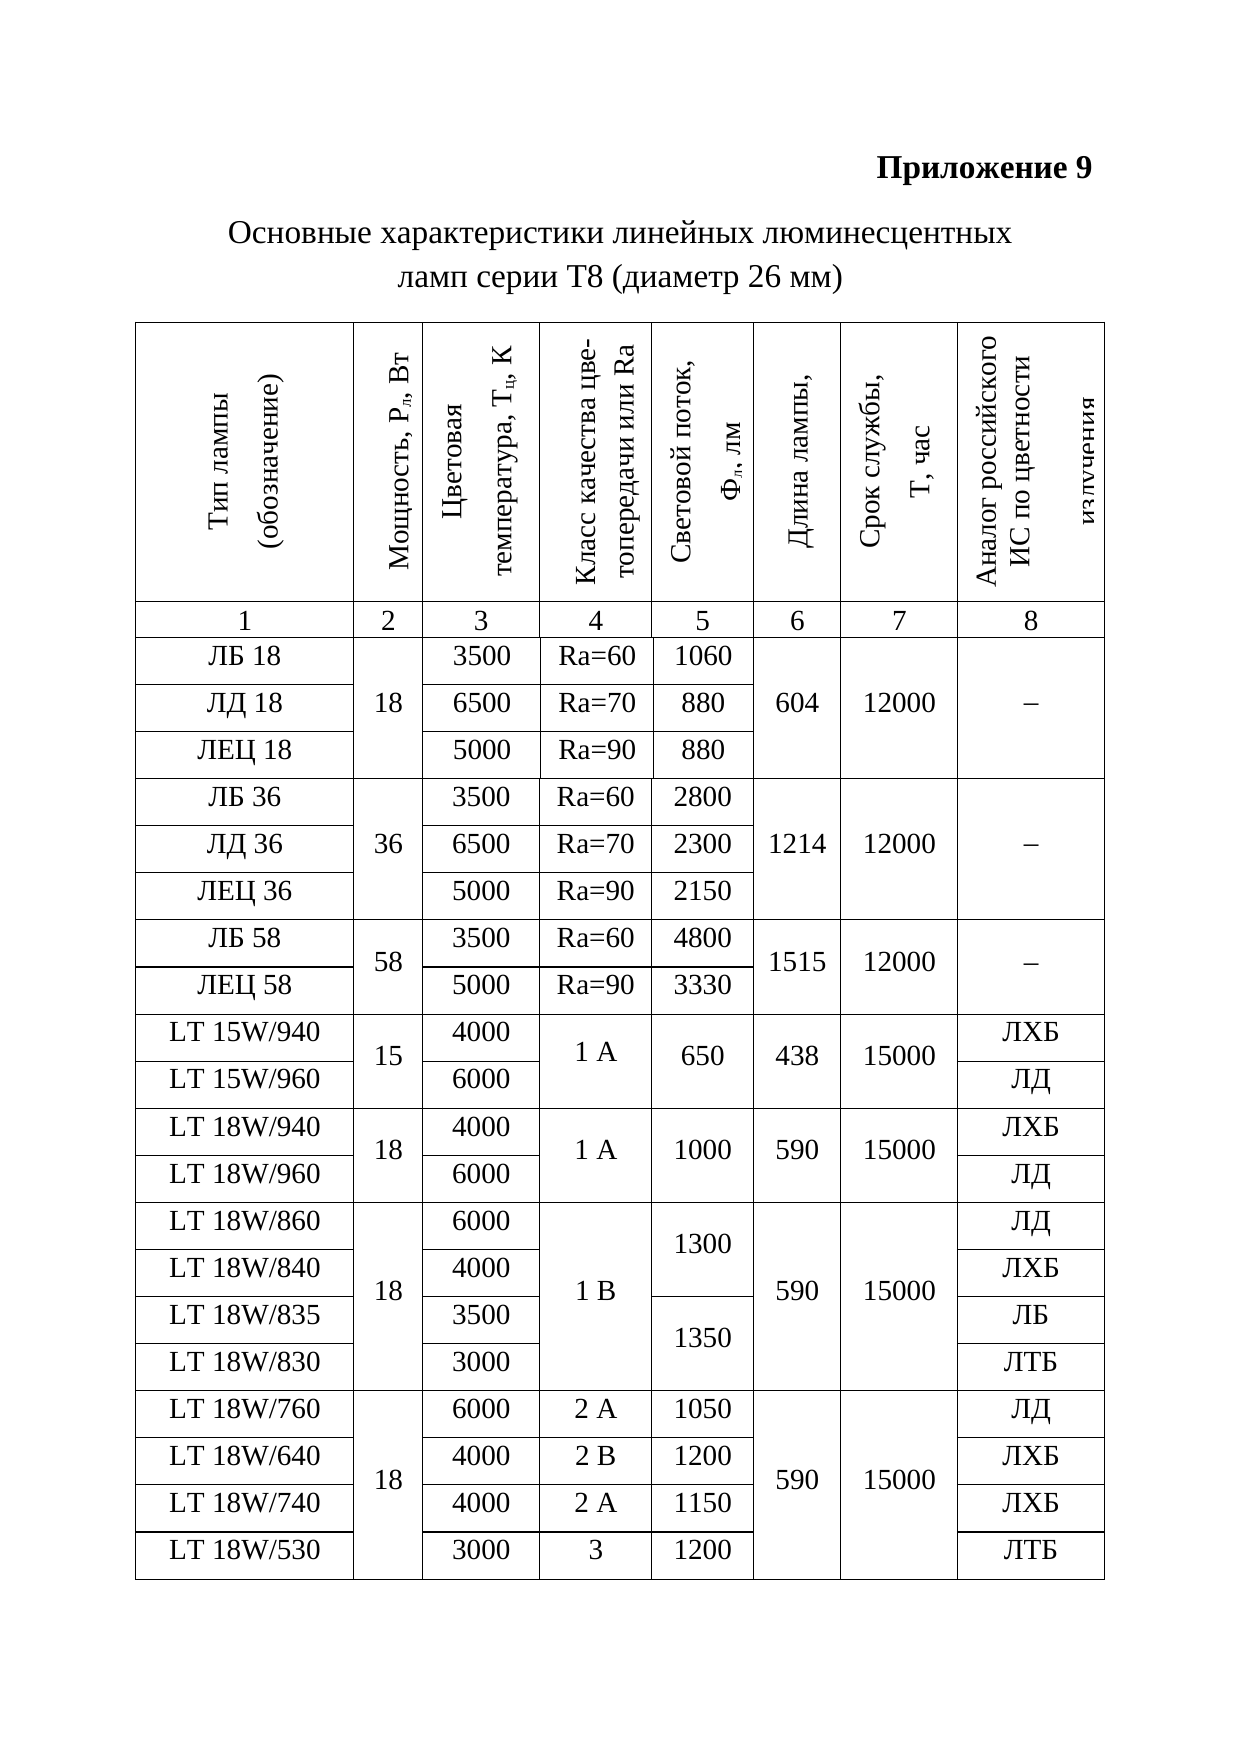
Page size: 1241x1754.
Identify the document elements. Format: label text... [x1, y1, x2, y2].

table_header Срок службы, Т, час [841, 323, 957, 601]
table_cell LT 18W/740 [136, 1485, 353, 1531]
table_cell LT 18W/640 [136, 1438, 353, 1484]
table_cell LT 15W/960 [136, 1062, 353, 1108]
table_cell 2800 [652, 779, 753, 825]
table_cell LT 18W/760 [136, 1391, 353, 1437]
table_cell 590 [754, 1109, 840, 1202]
table_cell – [958, 920, 1104, 1013]
table_cell – [958, 779, 1104, 919]
table_cell ЛД [958, 1156, 1104, 1202]
table_cell 3 [540, 1533, 651, 1578]
table_header Тип лампы (обозначение) [136, 323, 353, 601]
table_cell 6500 [423, 826, 539, 872]
table_cell 1060 [654, 638, 753, 684]
table_cell 4000 [423, 1438, 539, 1484]
table_cell 1 А [540, 1015, 651, 1108]
table_cell 3000 [423, 1344, 539, 1390]
table_cell ЛХБ [958, 1250, 1104, 1296]
table_cell 2 В [540, 1438, 651, 1484]
table_cell ЛХБ [958, 1109, 1104, 1155]
table_cell ЛД [958, 1062, 1104, 1108]
table_cell LT 18W/830 [136, 1344, 353, 1390]
table_cell 650 [652, 1015, 753, 1108]
table_cell 1 А [540, 1109, 651, 1202]
table_cell 5000 [423, 873, 539, 919]
table_cell 4000 [423, 1109, 539, 1155]
table_cell 3330 [652, 968, 753, 1013]
table_cell 590 [754, 1203, 840, 1390]
table_cell 12000 [841, 920, 957, 1013]
table_cell 12000 [841, 638, 957, 778]
table_cell 36 [354, 779, 422, 919]
table_cell 1200 [652, 1533, 753, 1578]
table_cell 604 [754, 638, 840, 778]
table_cell 880 [654, 685, 753, 731]
table_cell ЛТБ [958, 1533, 1104, 1578]
table_cell 438 [754, 1015, 840, 1108]
table_cell 12000 [841, 779, 957, 919]
table_cell 6500 [423, 685, 540, 731]
table_cell 2 А [540, 1391, 651, 1437]
table_header Класс качества цве-топередачи или Rа [540, 323, 651, 601]
table_cell 4000 [423, 1250, 539, 1296]
table_cell 15000 [841, 1391, 957, 1578]
table_cell 1000 [652, 1109, 753, 1202]
table_cell 6 [754, 602, 840, 637]
table_cell 1515 [754, 920, 840, 1013]
table_header Аналог российского ИС по цветности излучения [958, 323, 1104, 601]
table_header Световой поток, Фл, лм [652, 323, 753, 601]
text Основные характеристики линейных люминесцентных [148, 213, 1092, 251]
table_cell Rа=90 [541, 732, 653, 778]
table_cell ЛД 36 [136, 826, 353, 872]
table_cell 4800 [652, 920, 753, 966]
table_cell 3500 [423, 920, 539, 966]
table_cell 3500 [423, 1297, 539, 1343]
table_cell 2 [354, 602, 422, 637]
table_cell 6000 [423, 1203, 539, 1249]
table_cell 4000 [423, 1485, 539, 1531]
table_cell ЛХБ [958, 1015, 1104, 1061]
table_cell 1050 [652, 1391, 753, 1437]
table_header Цветовая температура, Тц, К [423, 323, 539, 601]
table_cell LT 18W/940 [136, 1109, 353, 1155]
table_cell LT 18W/860 [136, 1203, 353, 1249]
table_header Длина лампы, мм [754, 323, 840, 601]
table_cell ЛД 18 [136, 685, 353, 731]
table_cell 1214 [754, 779, 840, 919]
table_cell 5000 [423, 968, 539, 1013]
table_cell 15000 [841, 1109, 957, 1202]
table_cell 5 [652, 602, 753, 637]
table_cell 6000 [423, 1156, 539, 1202]
table_cell 2300 [652, 826, 753, 872]
table_cell ЛБ 18 [136, 638, 353, 684]
table_cell 18 [354, 1203, 422, 1390]
table_cell 1 В [540, 1203, 651, 1390]
table_cell 8 [958, 602, 1104, 637]
table_cell 15 [354, 1015, 422, 1108]
table_cell ЛХБ [958, 1438, 1104, 1484]
table_cell Rа=60 [540, 779, 651, 825]
table_cell 1350 [652, 1297, 753, 1390]
table_cell 590 [754, 1391, 840, 1578]
table_cell 6000 [423, 1391, 539, 1437]
table_cell Rа=60 [540, 920, 651, 966]
table_cell – [958, 638, 1104, 778]
table_cell 18 [354, 1109, 422, 1202]
table_cell 18 [354, 638, 422, 778]
table_cell ЛХБ [958, 1485, 1104, 1531]
table_cell ЛД [958, 1391, 1104, 1437]
text Приложение 9 [148, 148, 1092, 186]
table_cell 880 [654, 732, 753, 778]
table_cell Rа=60 [541, 638, 653, 684]
table_cell 18 [354, 1391, 422, 1578]
table_cell 3500 [423, 779, 539, 825]
table_cell 3 [423, 602, 539, 637]
table_cell Rа=90 [540, 968, 651, 1013]
table_cell 7 [841, 602, 957, 637]
table_cell ЛД [958, 1203, 1104, 1249]
table_cell LT 18W/530 [136, 1533, 353, 1578]
table_cell ЛЕЦ 58 [136, 968, 353, 1013]
table_cell 15000 [841, 1203, 957, 1390]
table_cell ЛБ 36 [136, 779, 353, 825]
table_cell 1150 [652, 1485, 753, 1531]
table_cell Rа=90 [540, 873, 651, 919]
table_cell 2 А [540, 1485, 651, 1531]
table_cell LT 18W/840 [136, 1250, 353, 1296]
table_cell Rа=70 [540, 826, 651, 872]
table_cell 2150 [652, 873, 753, 919]
table_cell 58 [354, 920, 422, 1013]
table_cell Rа=70 [541, 685, 653, 731]
table_cell ЛБ [958, 1297, 1104, 1343]
table_cell 1300 [652, 1203, 753, 1296]
table_cell 4 [540, 602, 651, 637]
table_cell 3000 [423, 1533, 539, 1578]
table_cell 1 [136, 602, 353, 637]
table_cell 6000 [423, 1062, 539, 1108]
table_cell LT 15W/940 [136, 1015, 353, 1061]
table_cell ЛЕЦ 36 [136, 873, 353, 919]
table_cell 1200 [652, 1438, 753, 1484]
table_cell 5000 [423, 732, 540, 778]
table_cell 15000 [841, 1015, 957, 1108]
table_cell ЛЕЦ 18 [136, 732, 353, 778]
table_header Мощность, Рл, Вт [354, 323, 422, 601]
table_cell LT 18W/835 [136, 1297, 353, 1343]
table_cell 4000 [423, 1015, 539, 1061]
table_cell LT 18W/960 [136, 1156, 353, 1202]
table_cell ЛБ 58 [136, 920, 353, 966]
text ламп серии Т8 (диаметр 26 мм) [148, 257, 1092, 295]
table_cell ЛТБ [958, 1344, 1104, 1390]
table_cell 3500 [423, 638, 540, 684]
